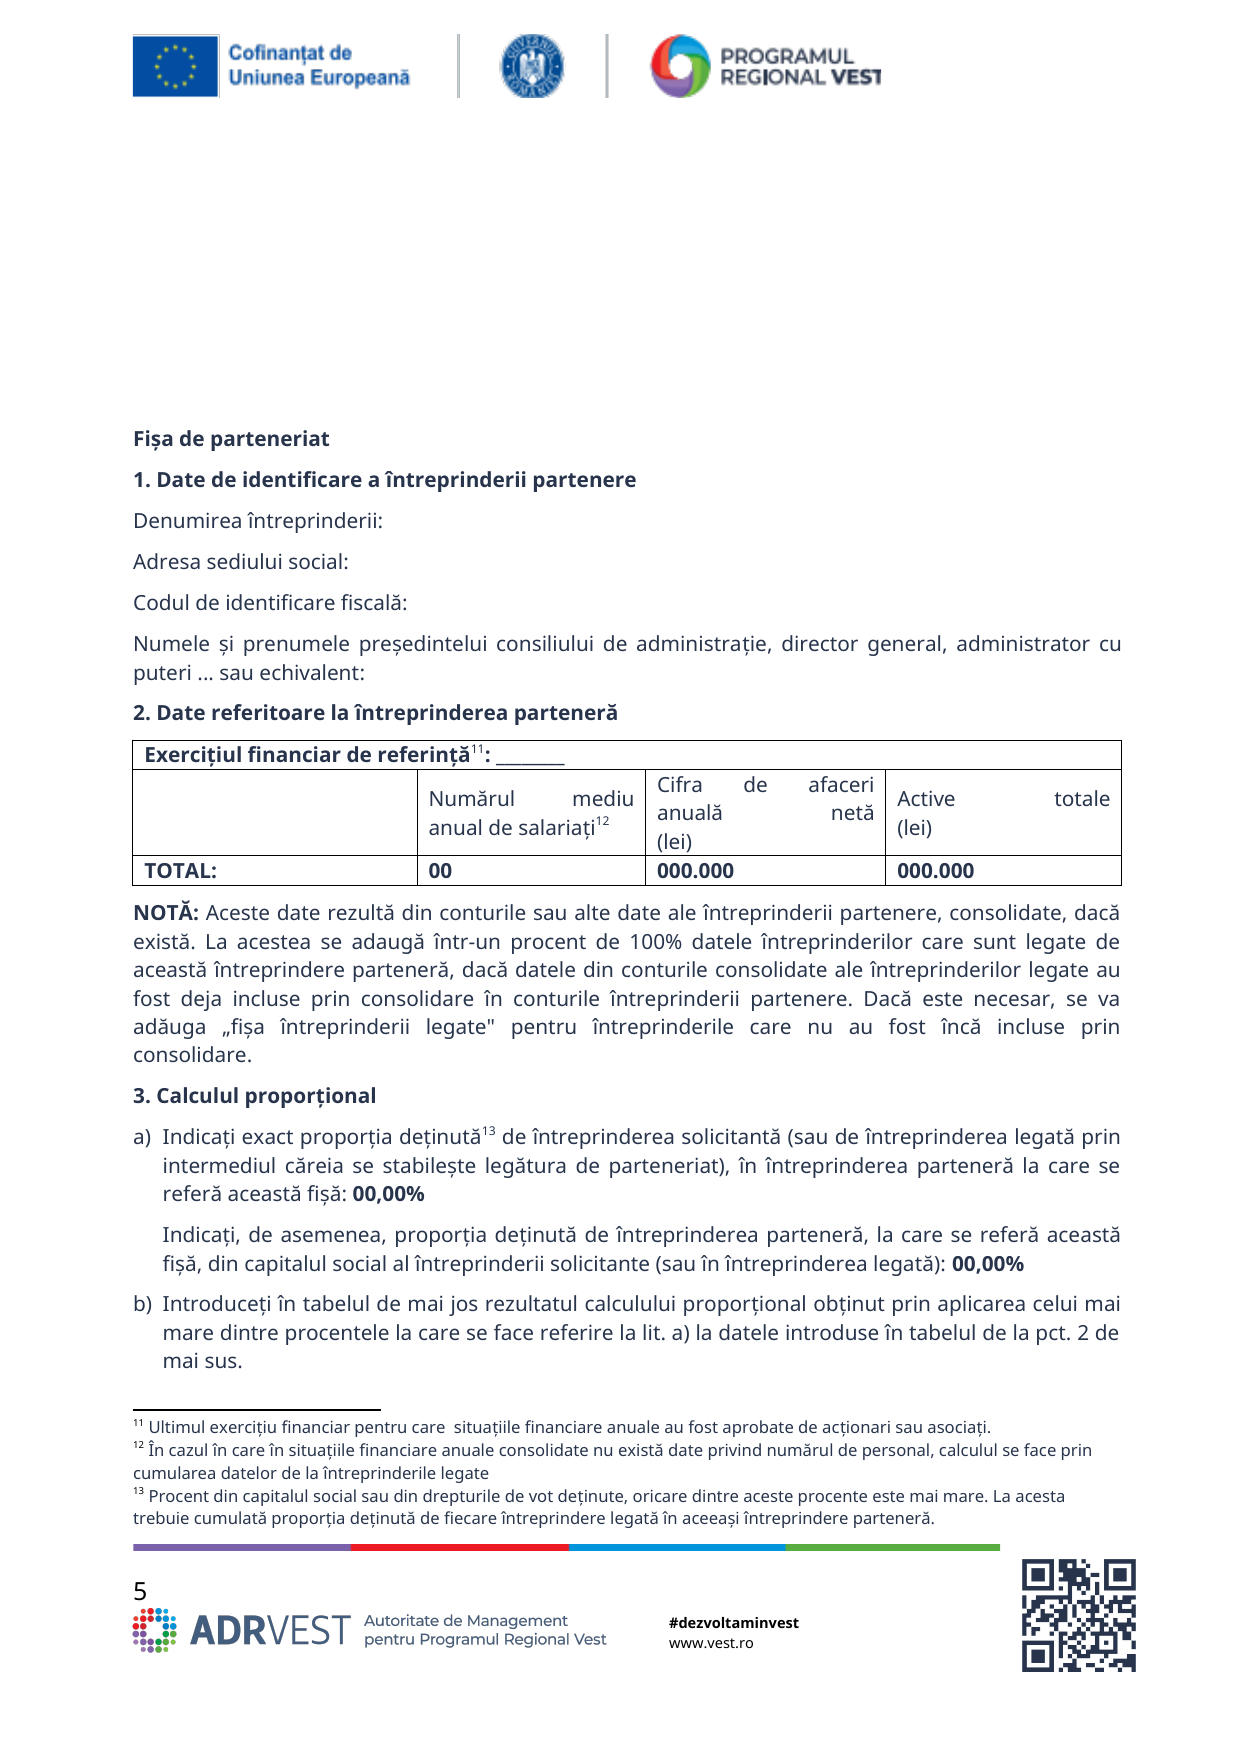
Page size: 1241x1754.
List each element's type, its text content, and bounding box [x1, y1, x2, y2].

text 1. Date de identificare a întreprinderii partenere [133, 465, 1122, 494]
table_cell TOTAL: [133, 856, 417, 885]
table_cell Numărul mediu anual de salariaţi [418, 770, 645, 855]
text Codul de identificare fiscală: [133, 588, 1122, 617]
text NOTĂ: Aceste date rezultă din conturile sau alte date ale întreprinderii partenere, consolidate, dacă există. La acestea se adaugă într-un procent de 100% datele întreprinderilor care sunt legate de această întreprindere parteneră, dacă datele din conturile consolidate ale întreprinderilor legate au fost deja incluse prin consolidare în conturile întreprinderii partenere. Dacă este necesar, se va adăuga „fişa întreprinderii legate" pentru întreprinderile care nu au fost încă incluse prin consolidare. [133, 898, 1122, 1069]
list Indicaţi exact proporţia deţinută de întreprinderea solicitantă (sau de întreprinderea legată prin intermediul căreia se stabileşte legătura de parteneriat), în întreprinderea parteneră la care se referă această fişă: 00,00% [133, 1122, 1122, 1208]
picture [1013, 1550, 1145, 1681]
table_cell [133, 770, 417, 855]
table_cell 000.000 [886, 856, 1121, 885]
text Adresa sediului social: [133, 547, 1122, 576]
table_cell 000.000 [646, 856, 885, 885]
text Numele şi prenumele preşedintelui consiliului de administraţie, director general, administrator cu puteri ... sau echivalent: [133, 629, 1122, 686]
subtitle Fişa de parteneriat [133, 424, 1122, 453]
text 3. Calculul proporţional [133, 1081, 1122, 1110]
table_header Exerciţiul financiar de referinţă: ________ [133, 741, 1121, 769]
text Denumirea întreprinderii: [133, 506, 1122, 535]
picture [123, 1605, 612, 1656]
table_cell Cifra de afaceri anuală netă (lei) [646, 770, 885, 855]
table_cell Active totale (lei) [886, 770, 1121, 855]
text Indicaţi, de asemenea, proporţia deţinută de întreprinderea parteneră, la care se referă această fişă, din capitalul social al întreprinderii solicitante (sau în întreprinderea legată): 00,00% [162, 1220, 1122, 1277]
text 2. Date referitoare la întreprinderea parteneră [133, 698, 1122, 727]
table_cell 00 [418, 856, 645, 885]
list Introduceţi în tabelul de mai jos rezultatul calculului proporţional obţinut prin aplicarea celui mai mare dintre procentele la care se face referire la lit. a) la datele introduse în tabelul de la pct. 2 de mai sus. [133, 1289, 1122, 1375]
